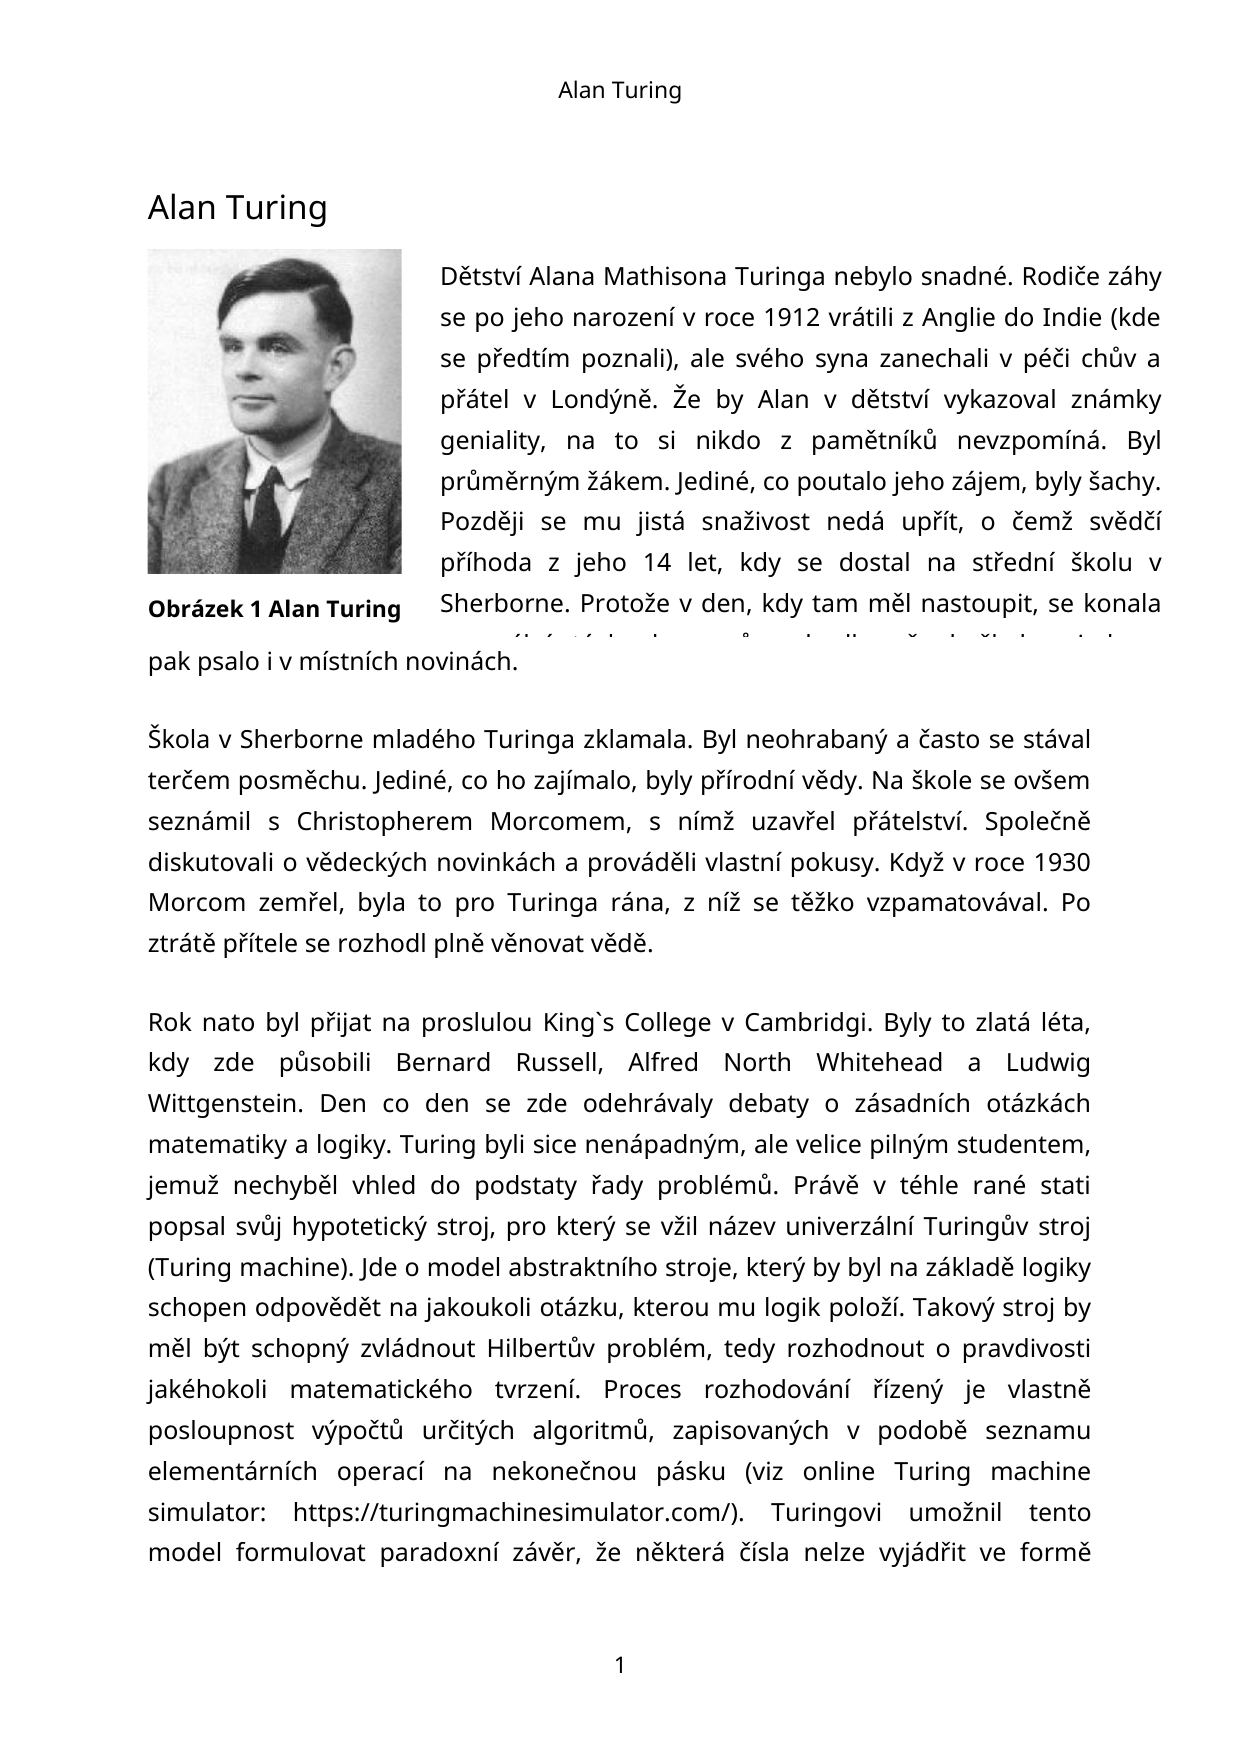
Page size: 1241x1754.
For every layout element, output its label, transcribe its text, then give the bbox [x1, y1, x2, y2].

text Škola v Sherborne mladého Turinga zklamala. Byl neohrabaný a často se stával terčem posměchu. Jediné, co ho zajímalo, byly přírodní vědy. Na škole se ovšem seznámil s Christopherem Morcomem, s nímž uzavřel přátelství. Společně diskutovali o vědeckých novinkách a prováděli vlastní pokusy. Když v roce 1930 Morcom zemřel, byla to pro Turinga rána, z níž se těžko vzpamatovával. Po ztrátě přítele se rozhodl plně věnovat vědě. [148, 722, 1092, 960]
text Obrázek 1 Alan Turing [148, 593, 1092, 624]
text pak psalo i v místních novinách. [148, 643, 1092, 677]
text Alan Turing [148, 184, 1092, 229]
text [148, 1004, 1092, 1569]
picture [147, 249, 402, 574]
